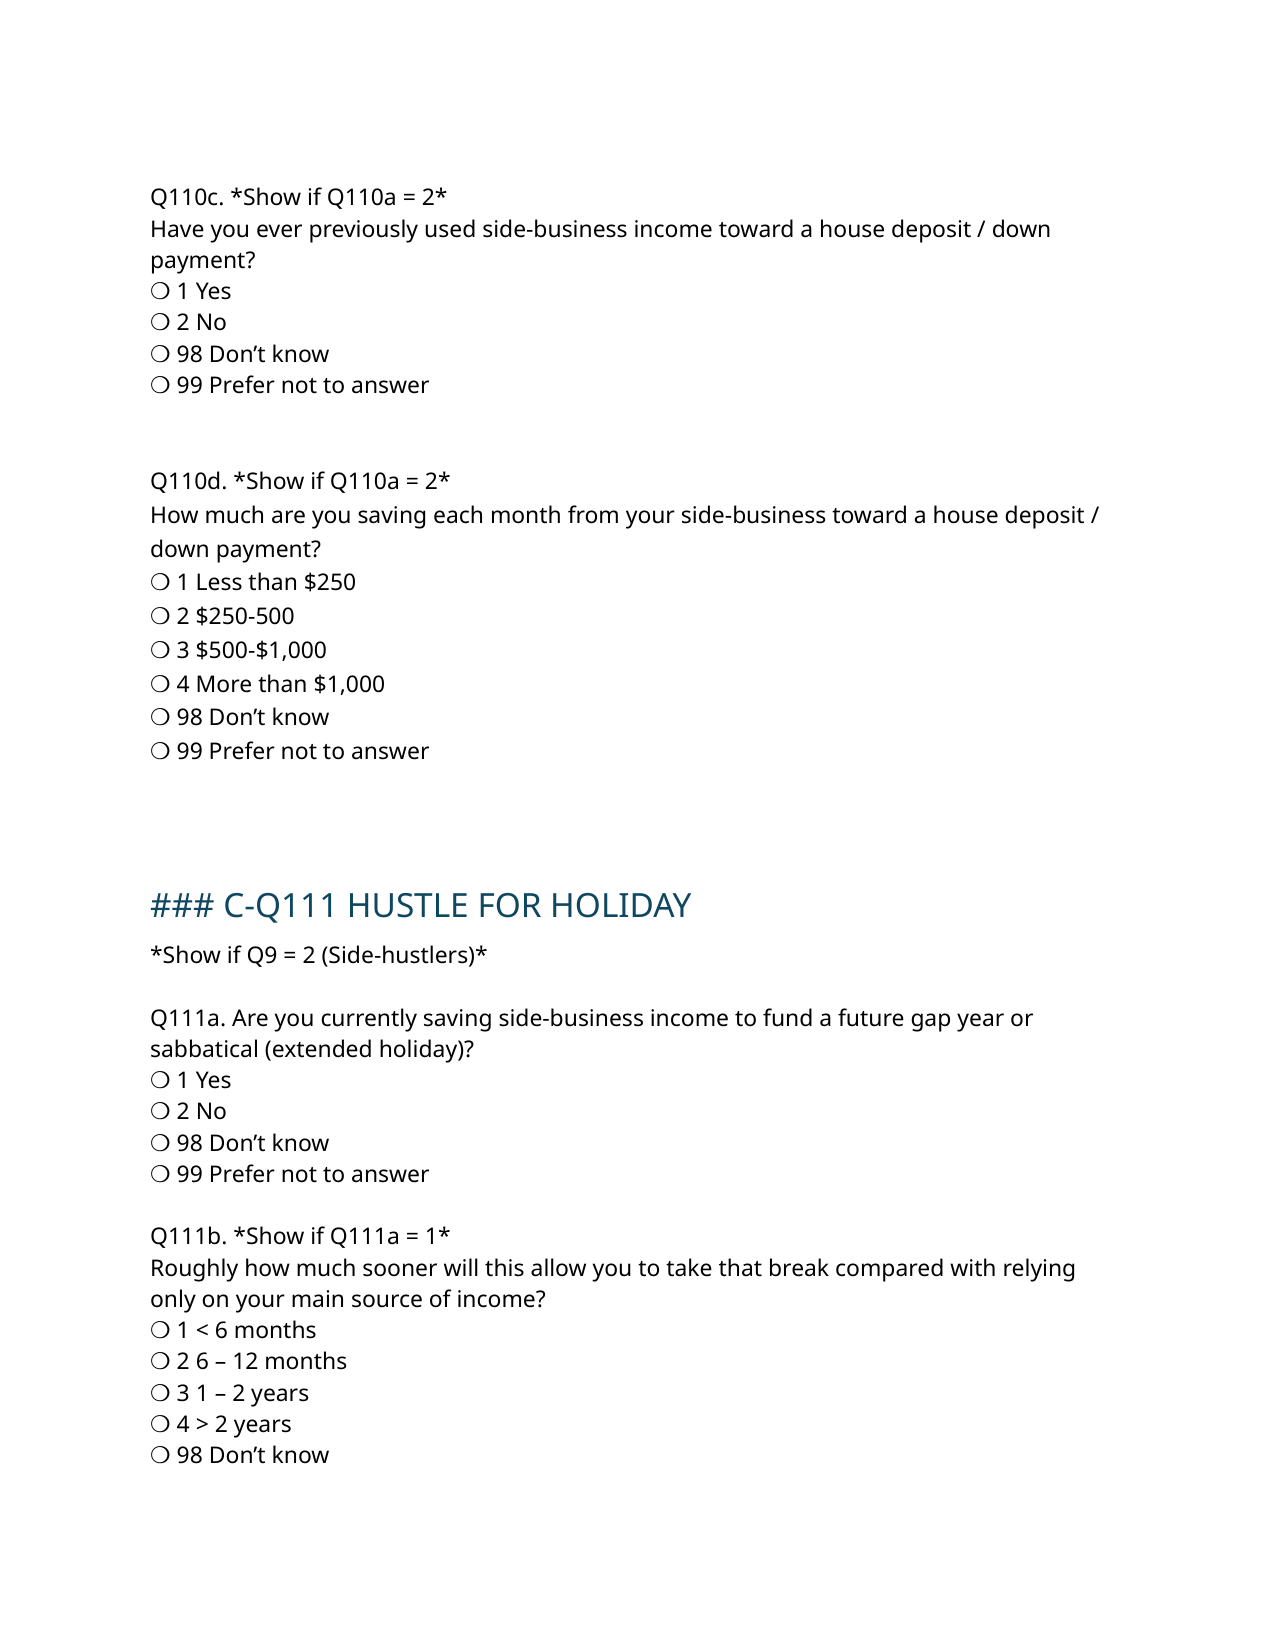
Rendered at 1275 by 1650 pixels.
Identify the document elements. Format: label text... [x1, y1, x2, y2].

text ❍ 2 No [150, 306, 1125, 337]
text ❍ 99 Prefer not to answer [150, 735, 1125, 766]
text Roughly how much sooner will this allow you to take that break compared with relying only on your main source of income? [150, 1251, 1125, 1314]
text ❍ 99 Prefer not to answer [150, 1158, 1125, 1189]
text ❍ 2 6 – 12 months [150, 1345, 1125, 1376]
text Have you ever previously used side-business income toward a house deposit / down payment? [150, 212, 1125, 275]
text ❍ 3 $500-$1,000 [150, 634, 1125, 665]
text ❍ 3 1 – 2 years [150, 1376, 1125, 1408]
text *Show if Q9 = 2 (Side-hustlers)* [150, 939, 1125, 970]
text ❍ 1 Less than $250 [150, 566, 1125, 597]
text ❍ 99 Prefer not to answer [150, 369, 1125, 400]
text ❍ 4 More than $1,000 [150, 667, 1125, 699]
text ❍ 4 > 2 years [150, 1408, 1125, 1439]
text Q110c. *Show if Q110a = 2* [150, 181, 1125, 212]
text ❍ 1 Yes [150, 275, 1125, 306]
subtitle ### C-Q111 HUSTLE FOR HOLIDAY [150, 882, 1125, 927]
text ❍ 2 $250-500 [150, 600, 1125, 631]
text ❍ 1 < 6 months [150, 1314, 1125, 1345]
text ❍ 2 No [150, 1095, 1125, 1126]
text Q110d. *Show if Q110a = 2* [150, 465, 1125, 496]
text ❍ 98 Don’t know [150, 337, 1125, 369]
text Q111a. Are you currently saving side-business income to fund a future gap year or sabbatical (extended holiday)? [150, 1001, 1125, 1064]
text ❍ 98 Don’t know [150, 701, 1125, 732]
text ❍ 98 Don’t know [150, 1439, 1125, 1470]
text ❍ 1 Yes [150, 1064, 1125, 1095]
text How much are you saving each month from your side-business toward a house deposit / down payment? [150, 499, 1125, 564]
text ❍ 98 Don’t know [150, 1126, 1125, 1158]
text Q111b. *Show if Q111a = 1* [150, 1220, 1125, 1251]
